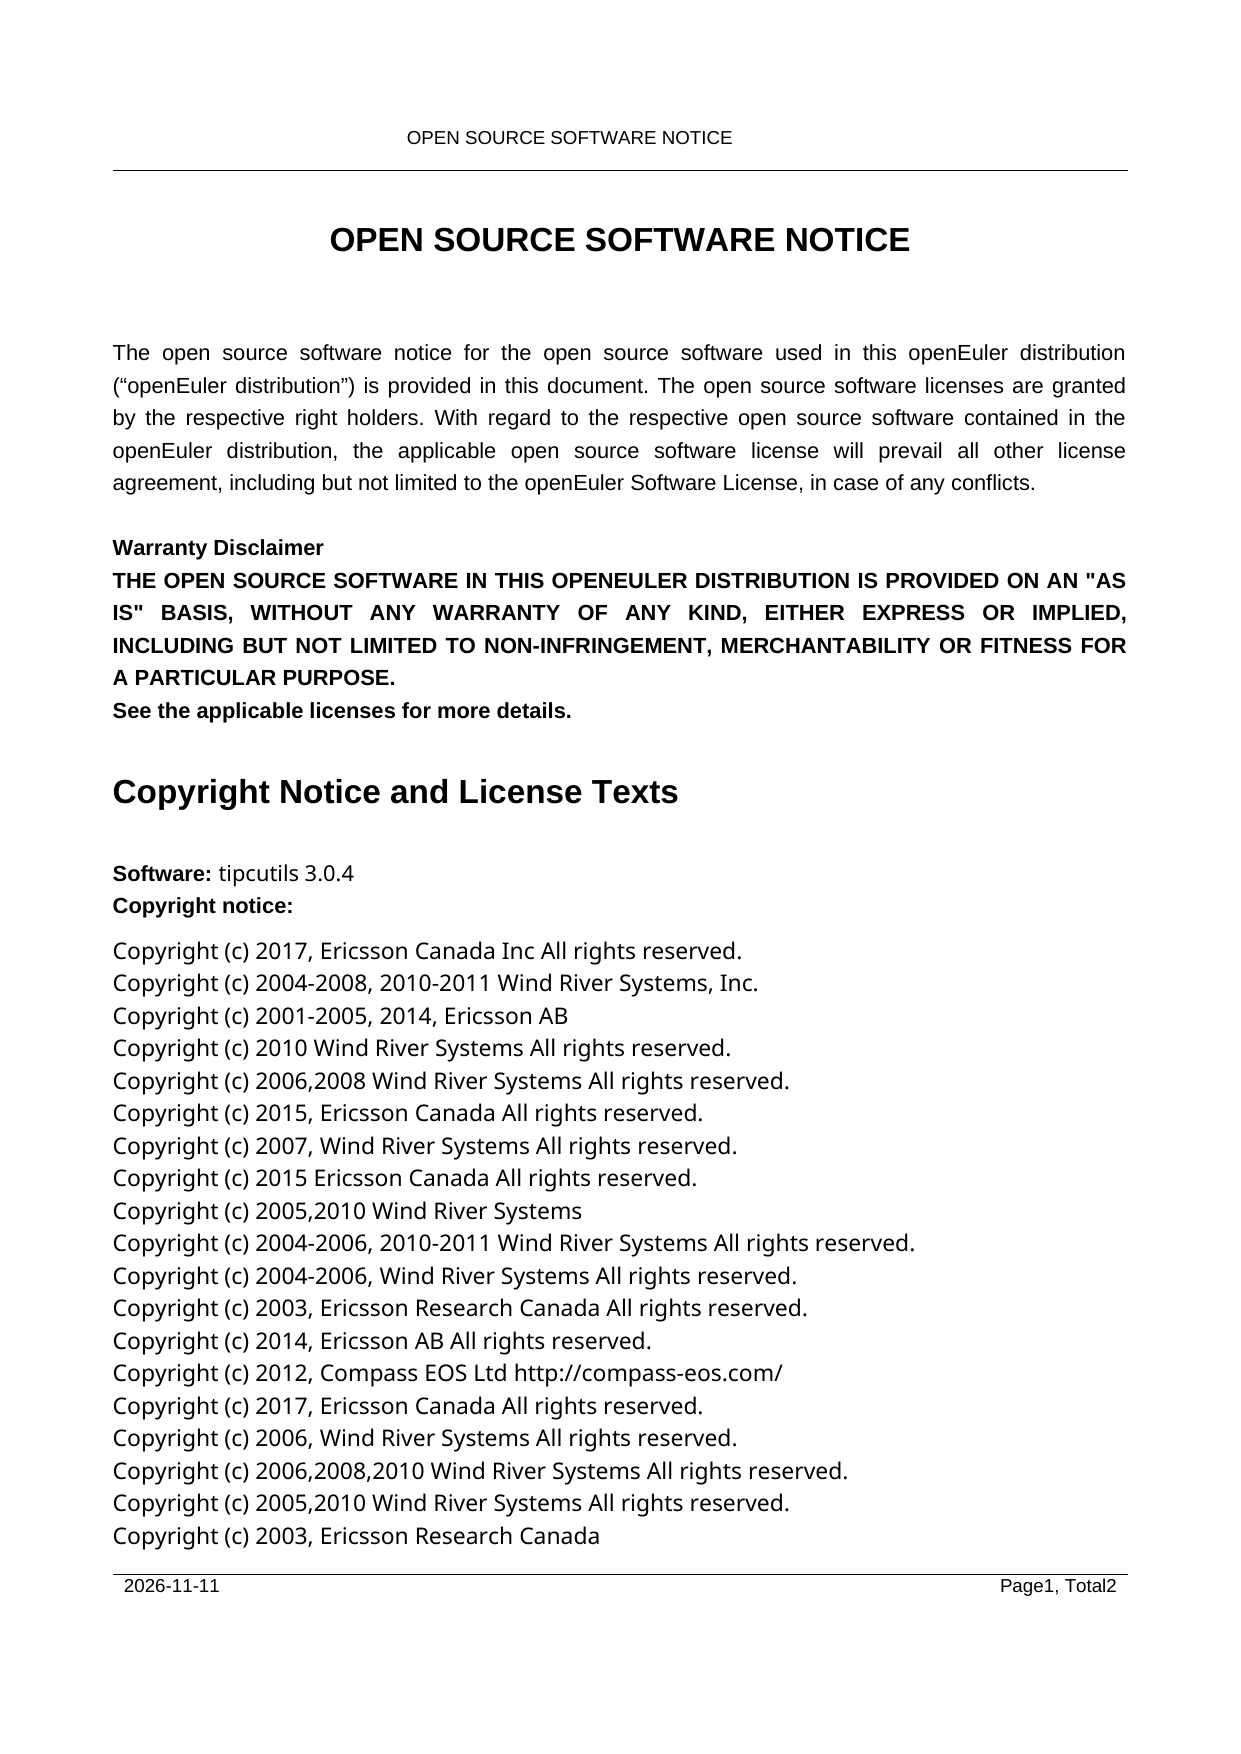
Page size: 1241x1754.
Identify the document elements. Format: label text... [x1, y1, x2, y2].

title Software: tipcutils 3.0.4 [112, 856, 1128, 889]
text Copyright Notice and License Texts [112, 759, 1128, 824]
text The open source software notice for the open source software used in this openEuler distribution (“openEuler distribution”) is provided in this document. The open source software licenses are granted by the respective right holders. With regard to the respective open source software contained in the openEuler distribution, the applicable open source software license will prevail all other license agreement, including but not limited to the openEuler Software License, in case of any conflicts. [112, 336, 1128, 499]
text OPEN SOURCE SOFTWARE NOTICE [112, 206, 1128, 271]
text Warranty Disclaimer [112, 531, 1128, 564]
text THE OPEN SOURCE SOFTWARE IN THIS OPENEULER DISTRIBUTION IS PROVIDED ON AN "AS IS" BASIS, WITHOUT ANY WARRANTY OF ANY KIND, EITHER EXPRESS OR IMPLIED, INCLUDING BUT NOT LIMITED TO NON-INFRINGEMENT, MERCHANTABILITY OR FITNESS FOR A PARTICULAR PURPOSE. See the applicable licenses for more details. [112, 564, 1128, 726]
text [112, 934, 1128, 1551]
text Copyright notice: [112, 889, 1128, 921]
